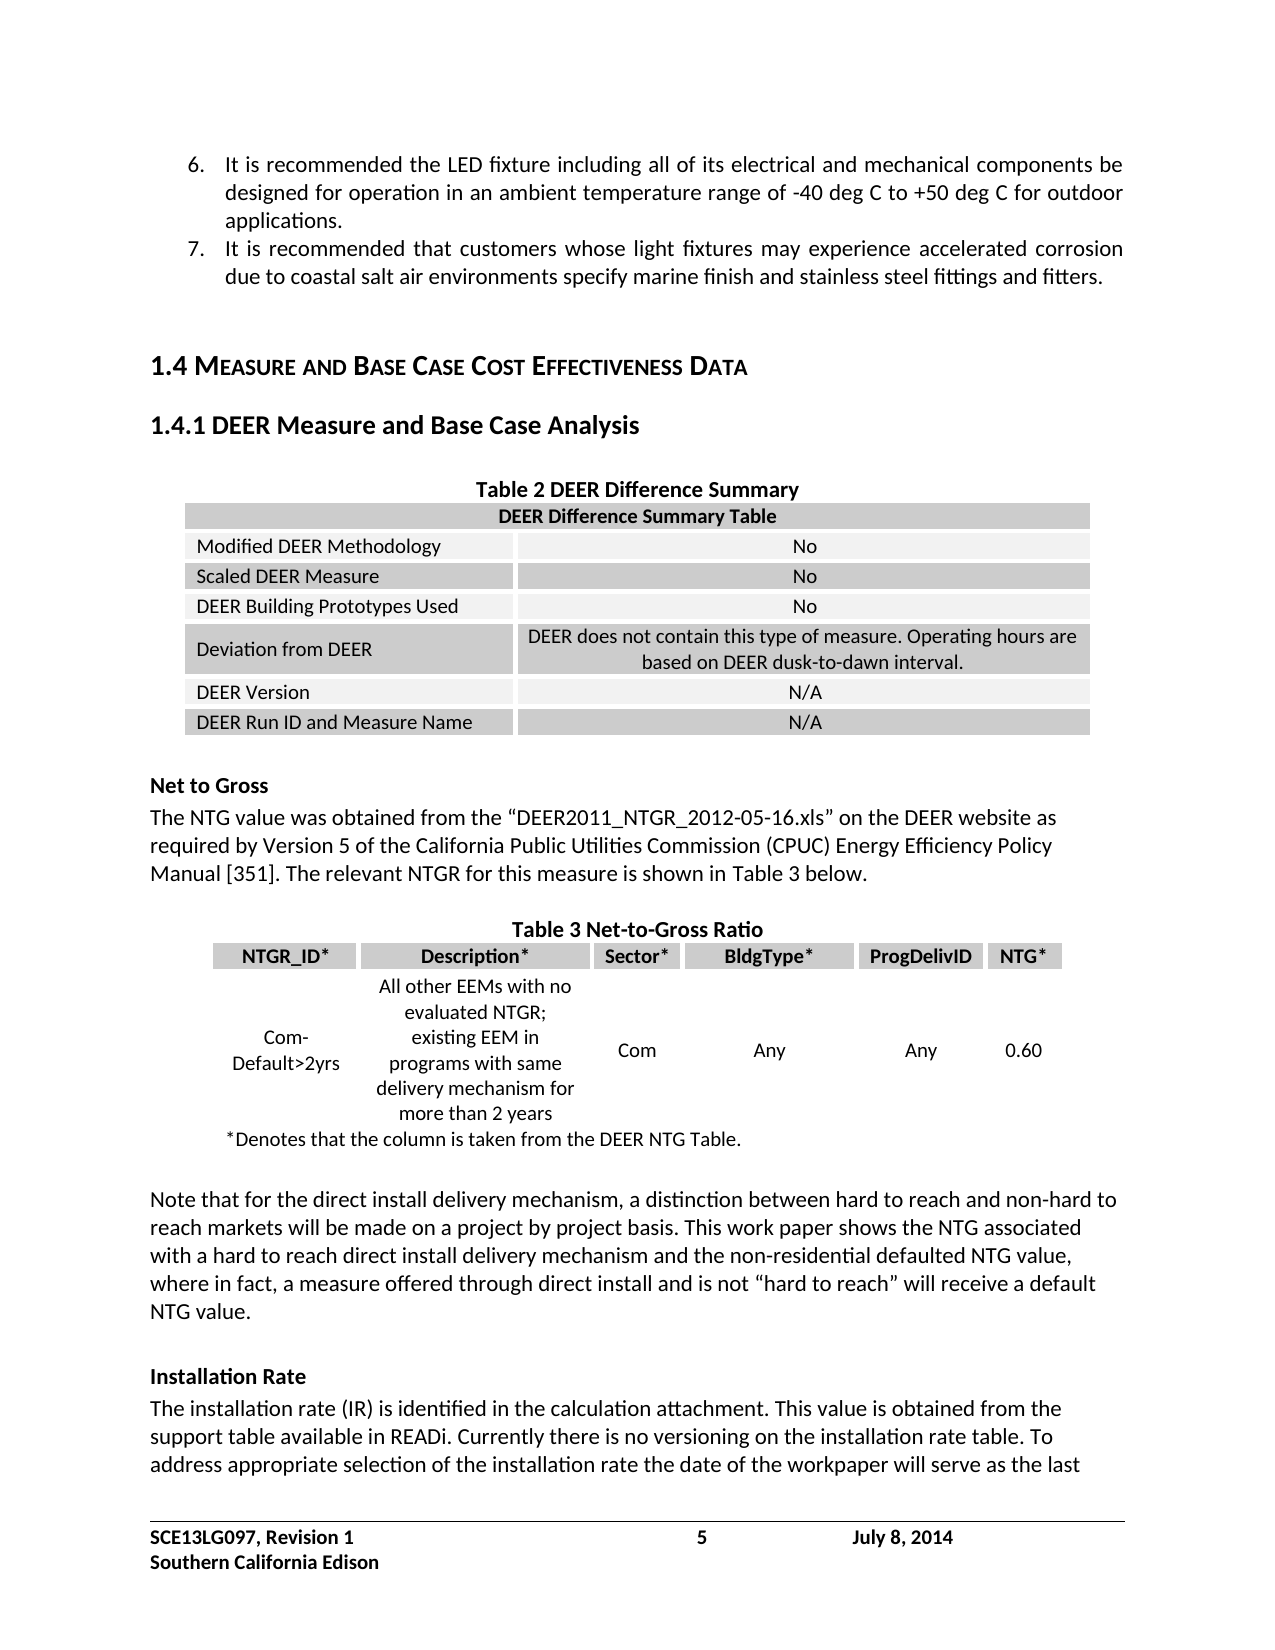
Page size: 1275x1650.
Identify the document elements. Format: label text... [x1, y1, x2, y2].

table_cell N/A [518, 709, 1090, 735]
table_cell DEER does not contain this type of measure. Operating hours are based on DEER dusk-to-dawn interval. [518, 624, 1090, 674]
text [150, 1394, 1125, 1478]
table_header BldgType* [685, 943, 854, 969]
table_cell No [518, 533, 1090, 559]
table_cell DEER Building Prototypes Used [185, 594, 513, 619]
table_header Description* [361, 943, 590, 969]
list It is recommended the LED fixture including all of its electrical and mechanical components be designed for operation in an ambient temperature range of -40 deg C to +50 deg C for outdoor applications. [187, 150, 1125, 234]
table_cell No [518, 563, 1090, 589]
table_cell Com-Default>2yrs [213, 973, 356, 1126]
table_cell N/A [518, 679, 1090, 704]
text Table 2 DEER Difference Summary [150, 475, 1125, 503]
table_cell Deviation from DEER [185, 624, 513, 674]
table_header Sector* [594, 943, 680, 969]
table_cell Com [594, 973, 680, 1126]
subtitle 1.4.1 DEER Measure and Base Case Analysis [150, 408, 1125, 441]
text *Denotes that the column is taken from the DEER NTG Table. [150, 1126, 1125, 1151]
table_cell DEER Run ID and Measure Name [185, 709, 513, 735]
text Table 3 Net-to-Gross Ratio [150, 915, 1125, 943]
table_cell No [518, 594, 1090, 619]
table_header NTG* [988, 943, 1062, 969]
table_cell Any [859, 973, 983, 1126]
table_header DEER Difference Summary Table [185, 503, 1090, 529]
text Installation Rate [150, 1362, 1125, 1390]
text The NTG value was obtained from the “DEER2011_NTGR_2012-05-16.xls” on the DEER website as required by Version 5 of the California Public Utilities Commission (CPUC) Energy Efficiency Policy Manual [351]. The relevant NTGR for this measure is shown in Table 3 below. [150, 803, 1125, 887]
table_header NTGR_ID* [213, 943, 356, 969]
text Net to Gross [150, 771, 1125, 799]
table_cell Any [685, 973, 854, 1126]
list It is recommended that customers whose light fixtures may experience accelerated corrosion due to coastal salt air environments specify marine finish and stainless steel fittings and fitters. [187, 234, 1125, 290]
table_header ProgDelivID [859, 943, 983, 969]
table_cell 0.60 [988, 973, 1062, 1126]
text Note that for the direct install delivery mechanism, a distinction between hard to reach and non-hard to reach markets will be made on a project by project basis. This work paper shows the NTG associated with a hard to reach direct install delivery mechanism and the non-residential defaulted NTG value, where in fact, a measure offered through direct install and is not “hard to reach” will receive a default NTG value. [150, 1185, 1125, 1326]
table_cell All other EEMs with no evaluated NTGR; existing EEM in programs with same delivery mechanism for more than 2 years [361, 973, 590, 1126]
table_cell Scaled DEER Measure [185, 563, 513, 589]
subtitle 1.4 Measure and Base Case Cost Effectiveness Data [150, 347, 1125, 383]
table_cell DEER Version [185, 679, 513, 704]
table_cell Modified DEER Methodology [185, 533, 513, 559]
